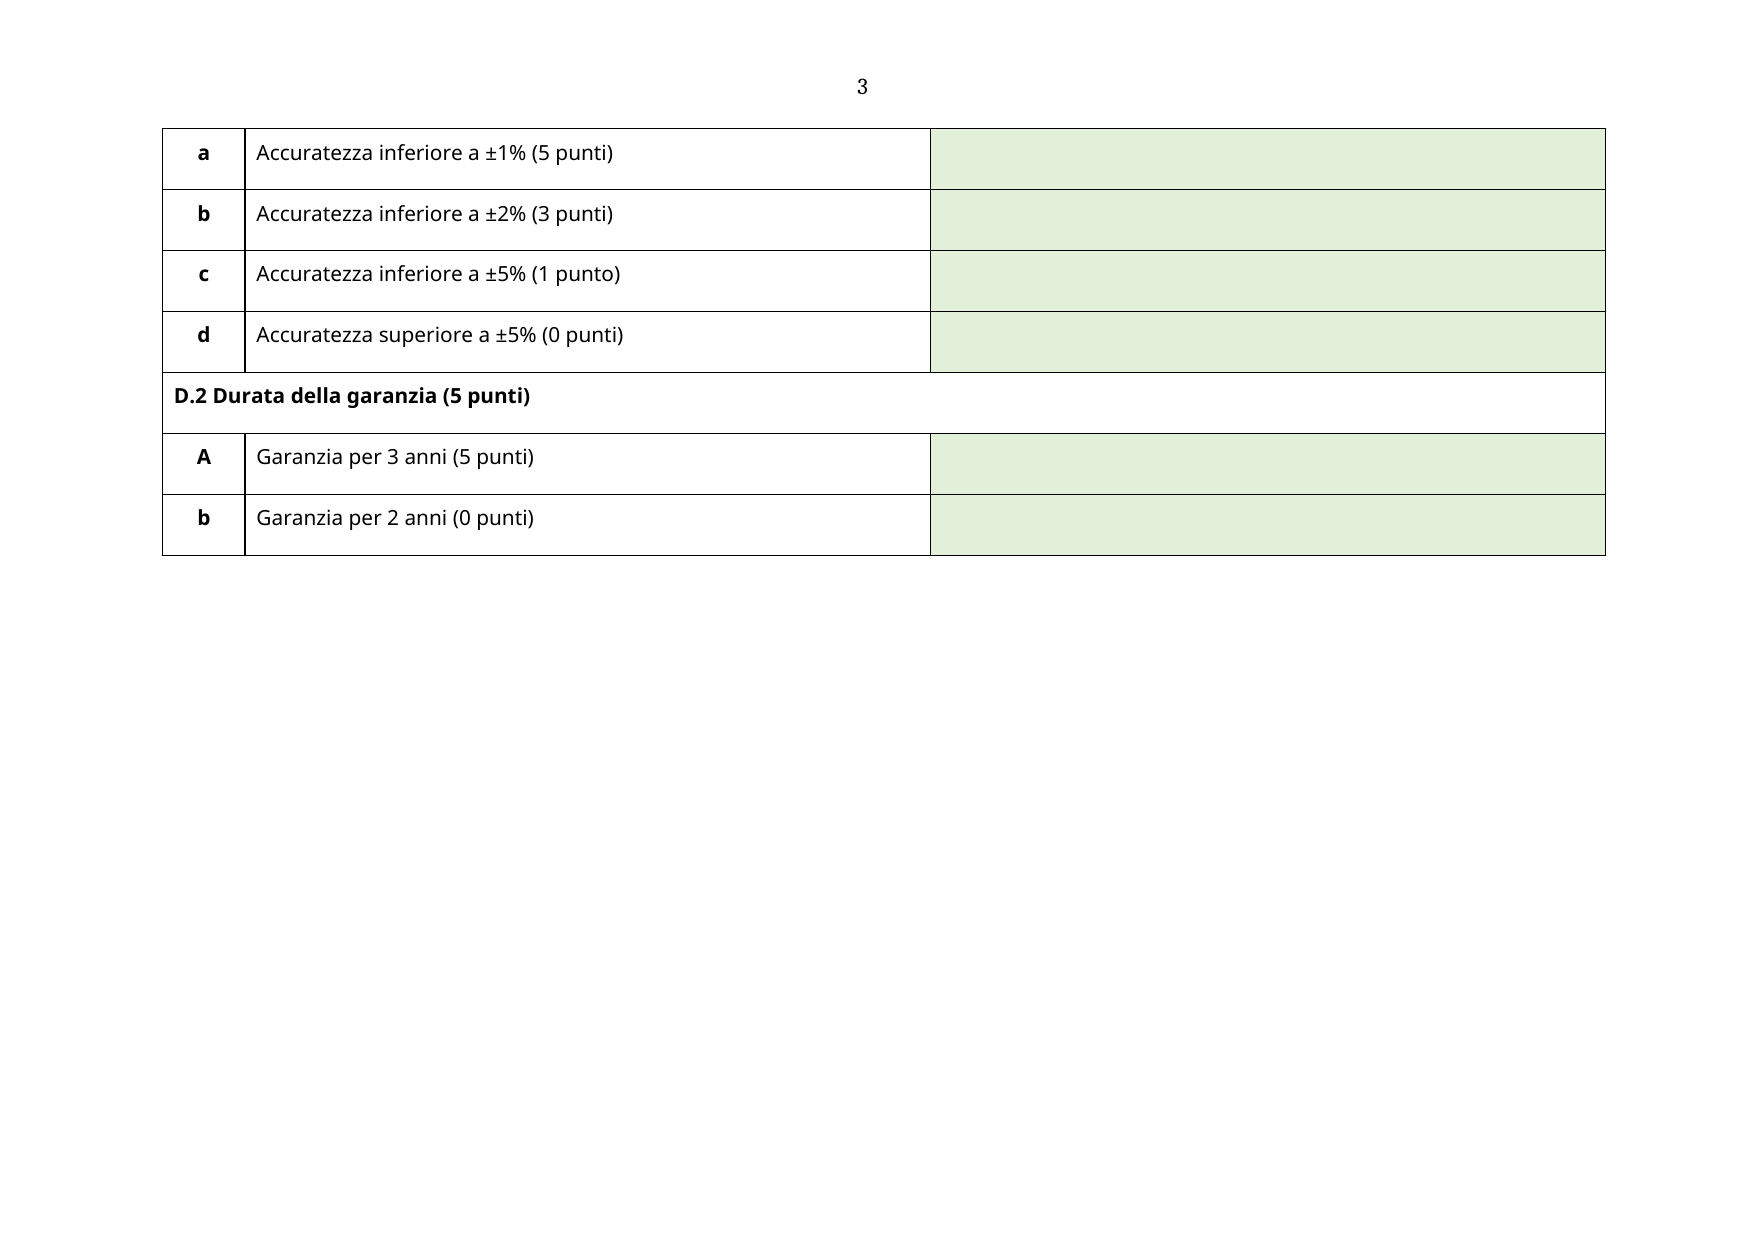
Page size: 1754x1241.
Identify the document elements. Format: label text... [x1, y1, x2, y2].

table_cell D.2 Durata della garanzia (5 punti) [163, 373, 1605, 433]
table_cell Accuratezza inferiore a ±1% (5 punti) [246, 129, 930, 189]
table_cell Garanzia per 2 anni (0 punti) [246, 495, 930, 555]
table_cell c [163, 251, 244, 311]
table_cell [931, 312, 1605, 372]
table_cell Garanzia per 3 anni (5 punti) [246, 434, 930, 494]
table_cell Accuratezza superiore a ±5% (0 punti) [246, 312, 930, 372]
table_cell a [163, 129, 244, 189]
table_cell [931, 251, 1605, 311]
table_cell A [163, 434, 244, 494]
table_cell [931, 434, 1605, 494]
table_cell b [163, 190, 244, 250]
table_cell b [163, 495, 244, 555]
table_cell Accuratezza inferiore a ±5% (1 punto) [246, 251, 930, 311]
table_cell [931, 190, 1605, 250]
table_cell d [163, 312, 244, 372]
table_cell Accuratezza inferiore a ±2% (3 punti) [246, 190, 930, 250]
table_cell [931, 129, 1605, 189]
table_cell [931, 495, 1605, 555]
